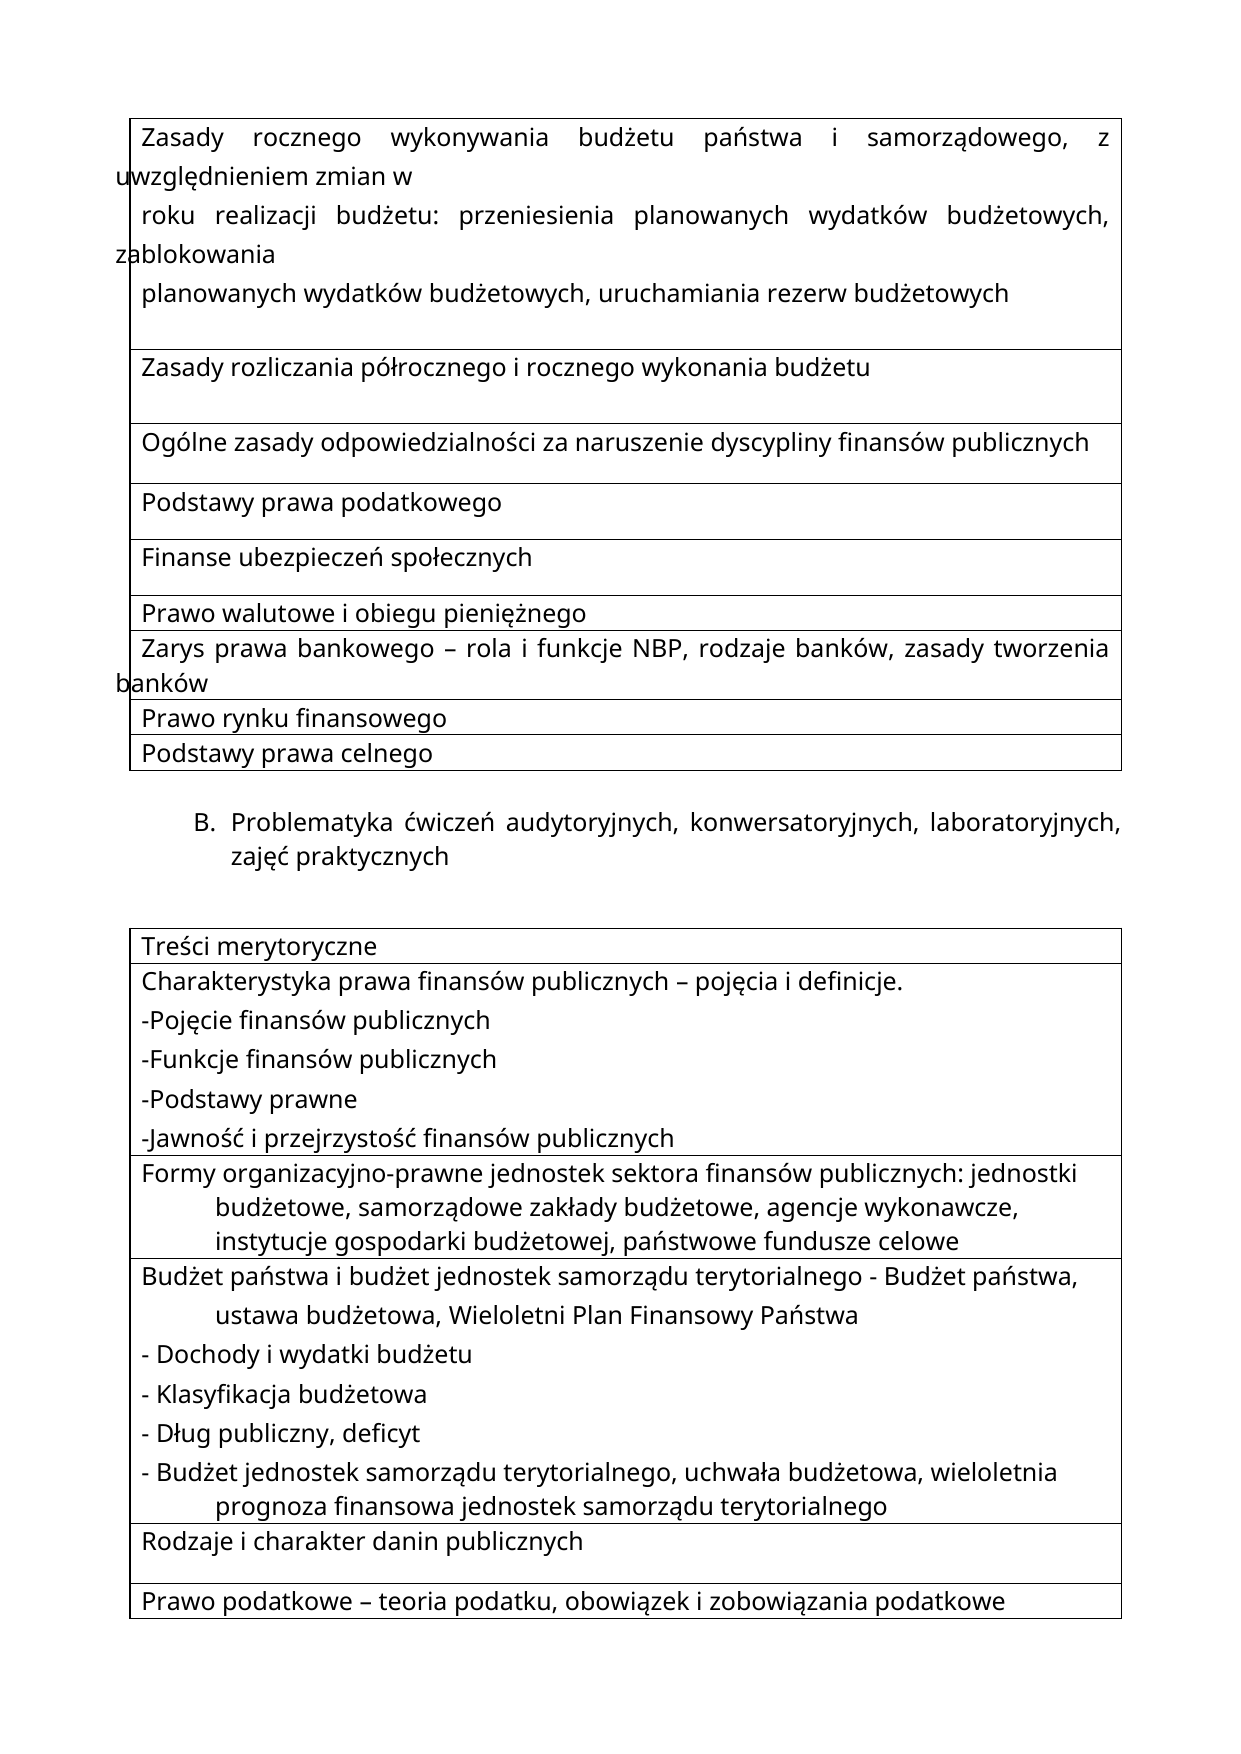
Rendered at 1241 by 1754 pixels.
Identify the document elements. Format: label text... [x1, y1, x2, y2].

table_cell Rodzaje i charakter danin publicznych [131, 1524, 1121, 1582]
list Problematyka ćwiczeń audytoryjnych, konwersatoryjnych, laboratoryjnych, zajęć praktycznych [193, 804, 1122, 873]
table_cell Finanse ubezpieczeń społecznych [131, 540, 1121, 595]
table_cell Podstawy prawa celnego [131, 735, 1121, 769]
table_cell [131, 1584, 1121, 1618]
table_cell Zasady rozliczania półrocznego i rocznego wykonania budżetu [131, 350, 1121, 423]
table_cell Zarys prawa bankowego – rola i funkcje NBP, rodzaje banków, zasady tworzenia banków [131, 631, 1121, 699]
table_cell Budżet państwa i budżet jednostek samorządu terytorialnego - Budżet państwa, ustawa budżetowa, Wieloletni Plan Finansowy Państwa - Dochody i wydatki budżetu - Klasyfikacja budżetowa - Dług publiczny, deficyt - Budżet jednostek samorządu terytorialnego, uchwała budżetowa, wieloletnia prognoza finansowa jednostek samorządu terytorialnego [131, 1259, 1121, 1523]
table_header Treści merytoryczne [131, 929, 1121, 963]
table_cell Ogólne zasady odpowiedzialności za naruszenie dyscypliny finansów publicznych [131, 424, 1121, 483]
table_cell Charakterystyka prawa finansów publicznych – pojęcia i definicje. -Pojęcie finansów publicznych -Funkcje finansów publicznych -Podstawy prawne -Jawność i przejrzystość finansów publicznych [131, 964, 1121, 1154]
table_cell Prawo walutowe i obiegu pieniężnego [131, 596, 1121, 630]
table_cell Zasady rocznego wykonywania budżetu państwa i samorządowego, z uwzględnieniem zmian w roku realizacji budżetu: przeniesienia planowanych wydatków budżetowych, zablokowania planowanych wydatków budżetowych, uruchamiania rezerw budżetowych [131, 119, 1121, 349]
table_cell Prawo rynku finansowego [131, 700, 1121, 734]
table_cell Formy organizacyjno-prawne jednostek sektora finansów publicznych: jednostki budżetowe, samorządowe zakłady budżetowe, agencje wykonawcze, instytucje gospodarki budżetowej, państwowe fundusze celowe [131, 1156, 1121, 1258]
table_cell Podstawy prawa podatkowego [131, 484, 1121, 539]
